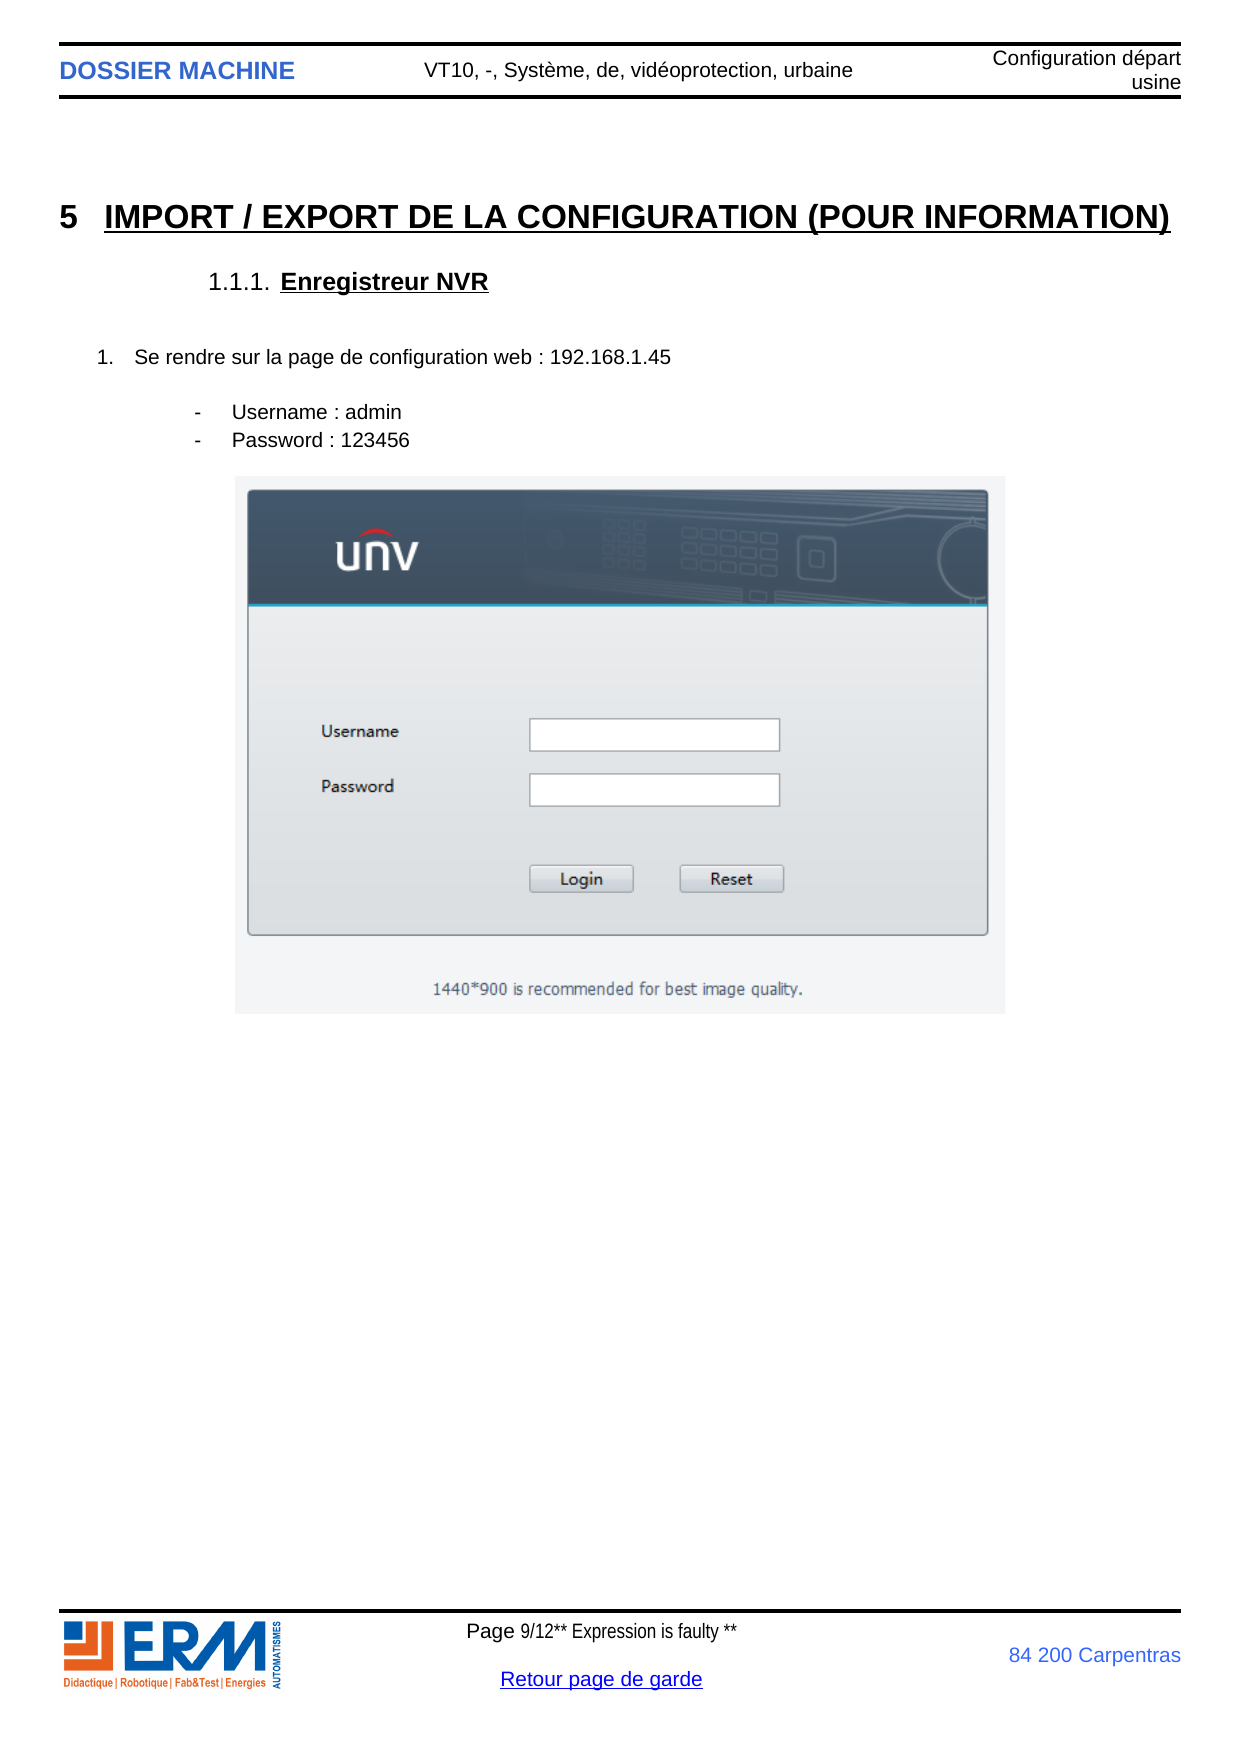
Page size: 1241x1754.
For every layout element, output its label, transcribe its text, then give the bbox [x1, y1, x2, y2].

list Se rendre sur la page de configuration web : 192.168.1.45 [97, 345, 1181, 369]
subtitle Import / Export de la configuration (pour information) [59, 197, 1181, 236]
subtitle Enregistreur NVR [208, 267, 1181, 295]
picture [234, 476, 1006, 1014]
list Password : 123456 [194, 428, 1181, 452]
list Username : admin [194, 400, 1181, 424]
